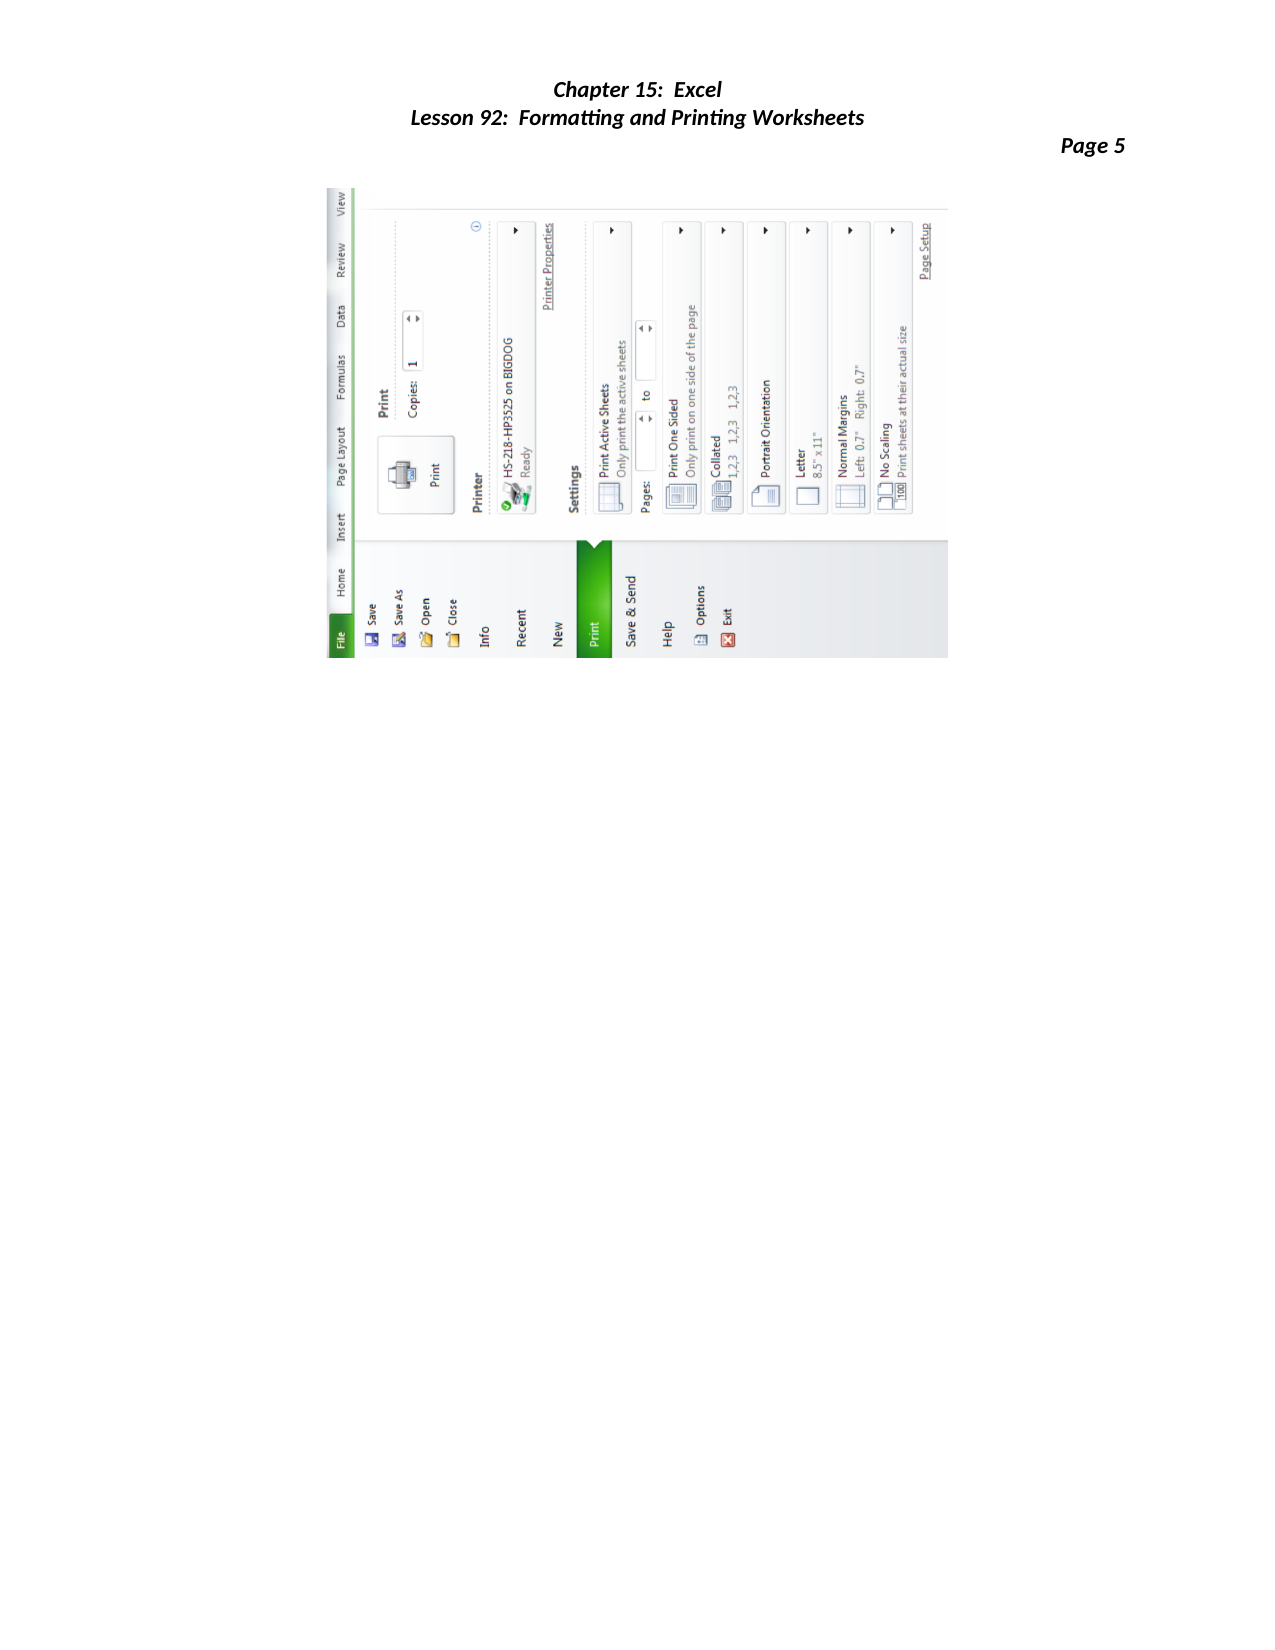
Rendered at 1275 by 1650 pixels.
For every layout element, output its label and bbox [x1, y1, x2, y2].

picture [327, 188, 948, 658]
